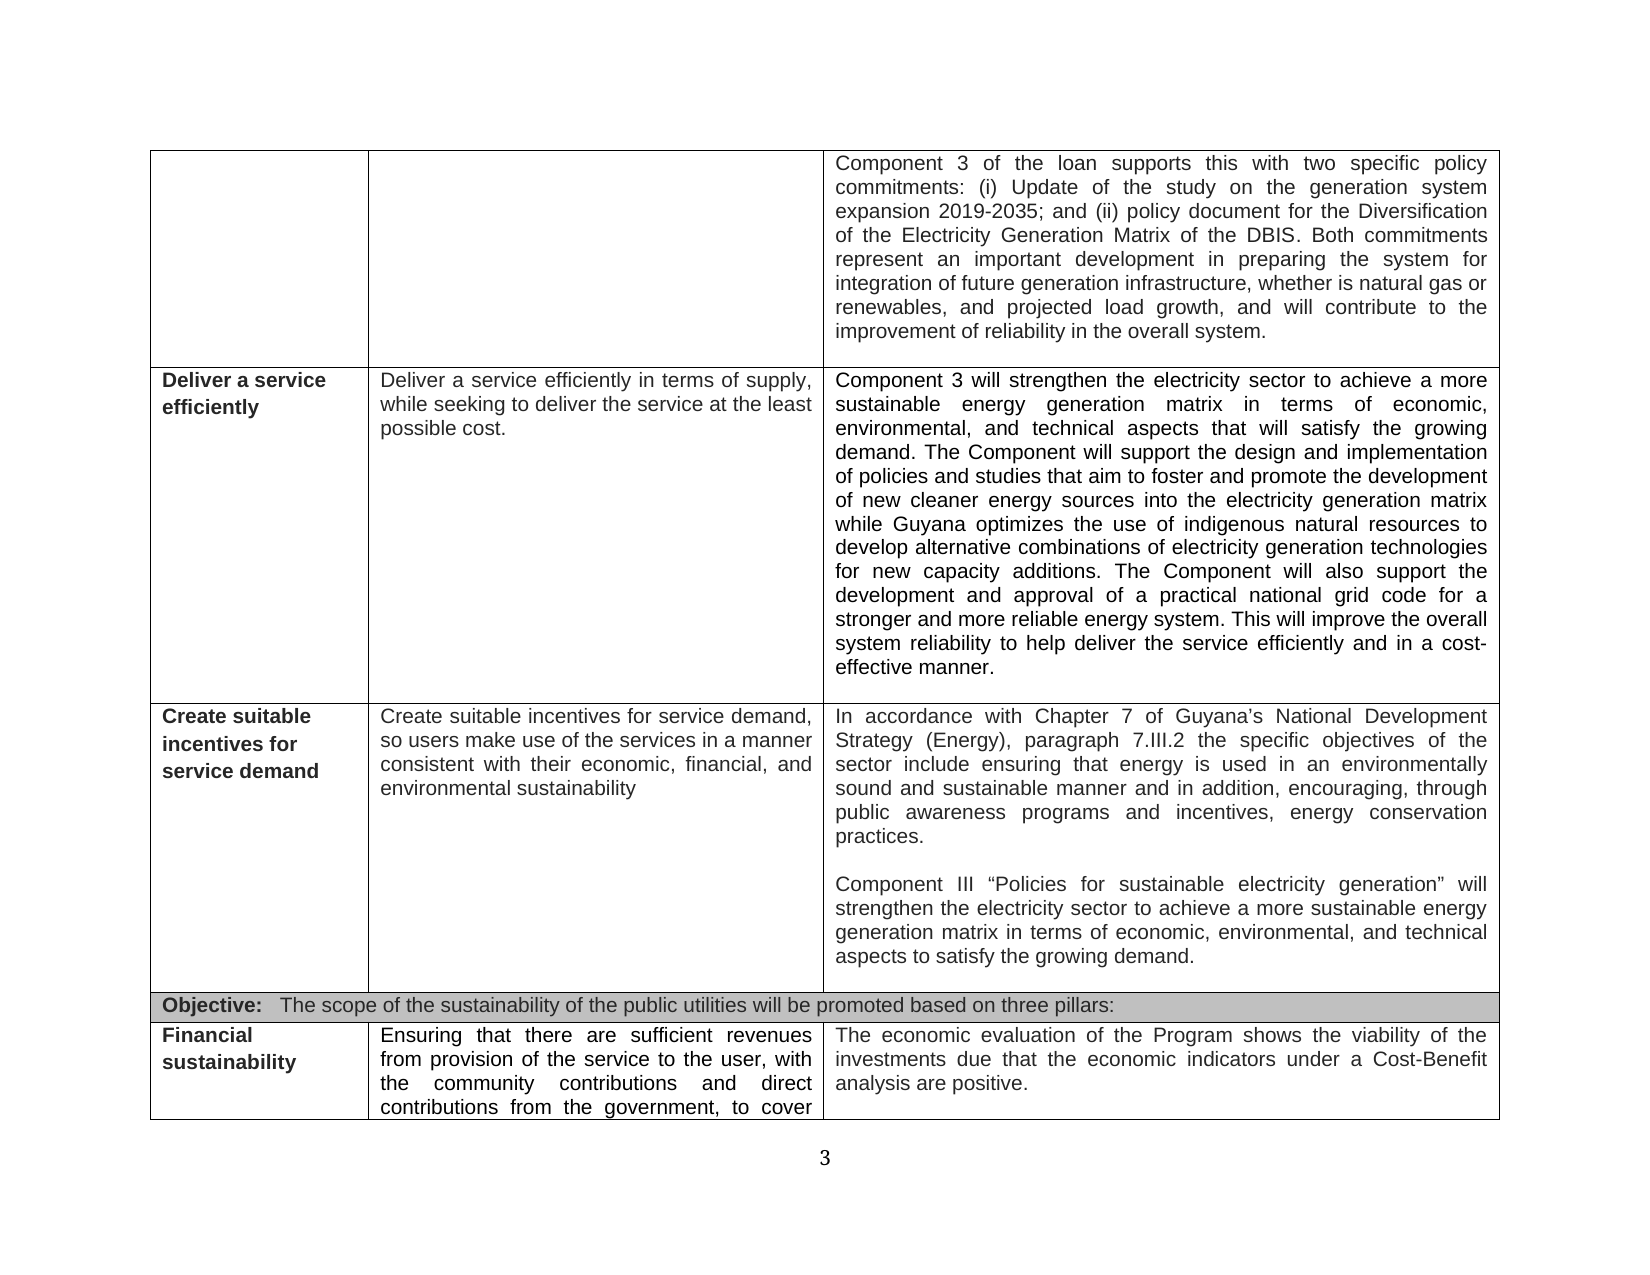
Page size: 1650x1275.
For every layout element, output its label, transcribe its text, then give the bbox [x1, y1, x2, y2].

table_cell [824, 1023, 1499, 1118]
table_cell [151, 151, 368, 367]
table_cell In accordance with Chapter 7 of Guyana’s National Development Strategy (Energy), paragraph 7.III.2 the specific objectives of the sector include ensuring that energy is used in an environmentally sound and sustainable manner and in addition, encouraging, through public awareness programs and incentives, energy conservation practices. Component III “Policies for sustainable electricity generation” will strengthen the electricity sector to achieve a more sustainable energy generation matrix in terms of economic, environmental, and technical aspects to satisfy the growing demand. [824, 704, 1499, 992]
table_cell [369, 151, 823, 367]
table_cell Create suitable incentives for service demand, so users make use of the services in a manner consistent with their economic, financial, and environmental sustainability [369, 704, 823, 992]
table_cell Component 3 will strengthen the electricity sector to achieve a more sustainable energy generation matrix in terms of economic, environmental, and technical aspects that will satisfy the growing demand. The Component will support the design and implementation of policies and studies that aim to foster and promote the development of new cleaner energy sources into the electricity generation matrix while Guyana optimizes the use of indigenous natural resources to develop alternative combinations of electricity generation technologies for new capacity additions. The Component will also support the development and approval of a practical national grid code for a stronger and more reliable energy system. This will improve the overall system reliability to help deliver the service efficiently and in a cost-effective manner. [824, 368, 1499, 703]
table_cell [151, 1023, 368, 1118]
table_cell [369, 1023, 823, 1118]
table_cell Deliver a service efficiently [151, 368, 368, 703]
table_cell Objective: The scope of the sustainability of the public utilities will be promoted based on three pillars: [151, 993, 1499, 1022]
table_cell Deliver a service efficiently in terms of supply, while seeking to deliver the service at the least possible cost. [369, 368, 823, 703]
table_cell Create suitable incentives for service demand [151, 704, 368, 992]
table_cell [824, 151, 1499, 367]
